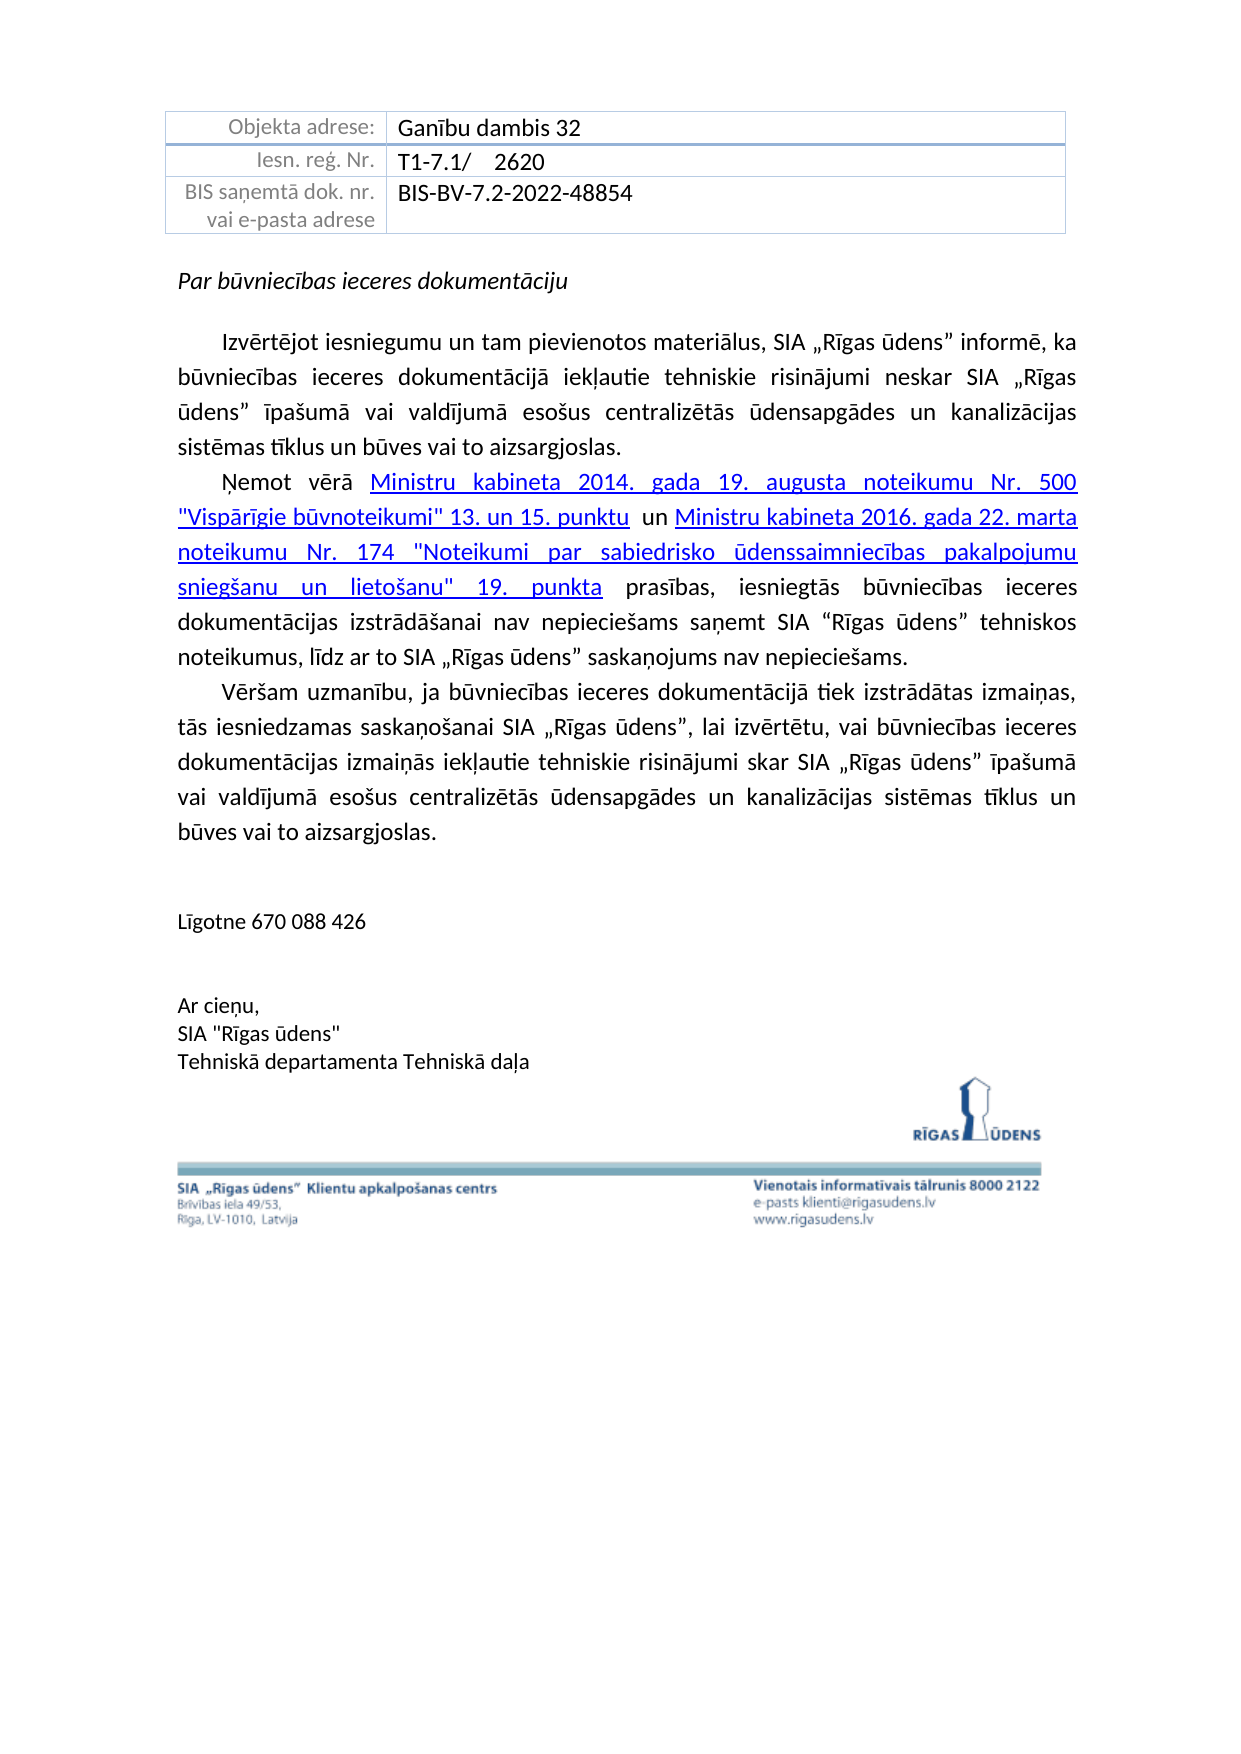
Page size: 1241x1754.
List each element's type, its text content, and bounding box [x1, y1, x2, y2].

text Ņemot vērā Ministru kabineta 2014. gada 19. augusta noteikumu Nr. 500 "Vispārīgie būvnoteikumi" 13. un 15. punktu un Ministru kabineta 2016. gada 22. marta noteikumu Nr. 174 "Noteikumi par sabiedrisko ūdenssaimniecības pakalpojumu sniegšanu un lietošanu" 19. punkta prasības, iesniegtās būvniecības ieceres dokumentācijas izstrādāšanai nav nepieciešams saņemt SIA “Rīgas ūdens” tehniskos noteikumus, līdz ar to SIA „Rīgas ūdens” saskaņojums nav nepieciešams. [177, 466, 1078, 562]
text Ņemot vērā Ministru kabineta 2014. gada 19. augusta noteikumu Nr. 500 "Vispārīgie būvnoteikumi" 13. un 15. punktu un Ministru kabineta 2016. gada 22. marta noteikumu Nr. 174 "Noteikumi par sabiedrisko ūdenssaimniecības pakalpojumu sniegšanu un lietošanu" 19. punkta prasības, iesniegtās būvniecības ieceres dokumentācijas izstrādāšanai nav nepieciešams saņemt SIA “Rīgas ūdens” tehniskos noteikumus, līdz ar to SIA „Rīgas ūdens” saskaņojums nav nepieciešams. [177, 563, 1078, 671]
text Vēršam uzmanību, ja būvniecības ieceres dokumentācijā tiek izstrādātas izmaiņas, tās iesniedzamas saskaņošanai SIA „Rīgas ūdens”, lai izvērtētu, vai būvniecības ieceres dokumentācijas izmaiņās iekļautie tehniskie risinājumi skar SIA „Rīgas ūdens” īpašumā vai valdījumā esošus centralizētās ūdensapgādes un kanalizācijas sistēmas tīklus un būves vai to aizsargjoslas. [177, 676, 1078, 846]
table_cell T1-7.1/ 2620 [387, 146, 1065, 176]
text Izvērtējot iesniegumu un tam pievienotos materiālus, SIA „Rīgas ūdens” informē, ka būvniecības ieceres dokumentācijā iekļautie tehniskie risinājumi neskar SIA „Rīgas ūdens” īpašumā vai valdījumā esošus centralizētās ūdensapgādes un kanalizācijas sistēmas tīklus un būves vai to aizsargjoslas. [177, 326, 1078, 461]
picture [177, 1075, 1043, 1229]
text Līgotne 670 088 426 [177, 907, 1078, 935]
table_cell Iesn. reģ. Nr. [166, 146, 386, 176]
text SIA "Rīgas ūdens" [177, 1019, 1078, 1047]
text Ar cieņu, [177, 991, 1078, 1019]
table_cell BIS-BV-7.2-2022-48854 [387, 177, 1065, 233]
table_header Objekta adrese: [166, 112, 386, 142]
text Tehniskā departamenta Tehniskā daļa [177, 1047, 1078, 1075]
table_cell BIS saņemtā dok. nr. vai e-pasta adrese [166, 177, 386, 233]
table_header Ganību dambis 32 [387, 112, 1065, 142]
text Par būvniecības ieceres dokumentāciju [177, 265, 1078, 295]
